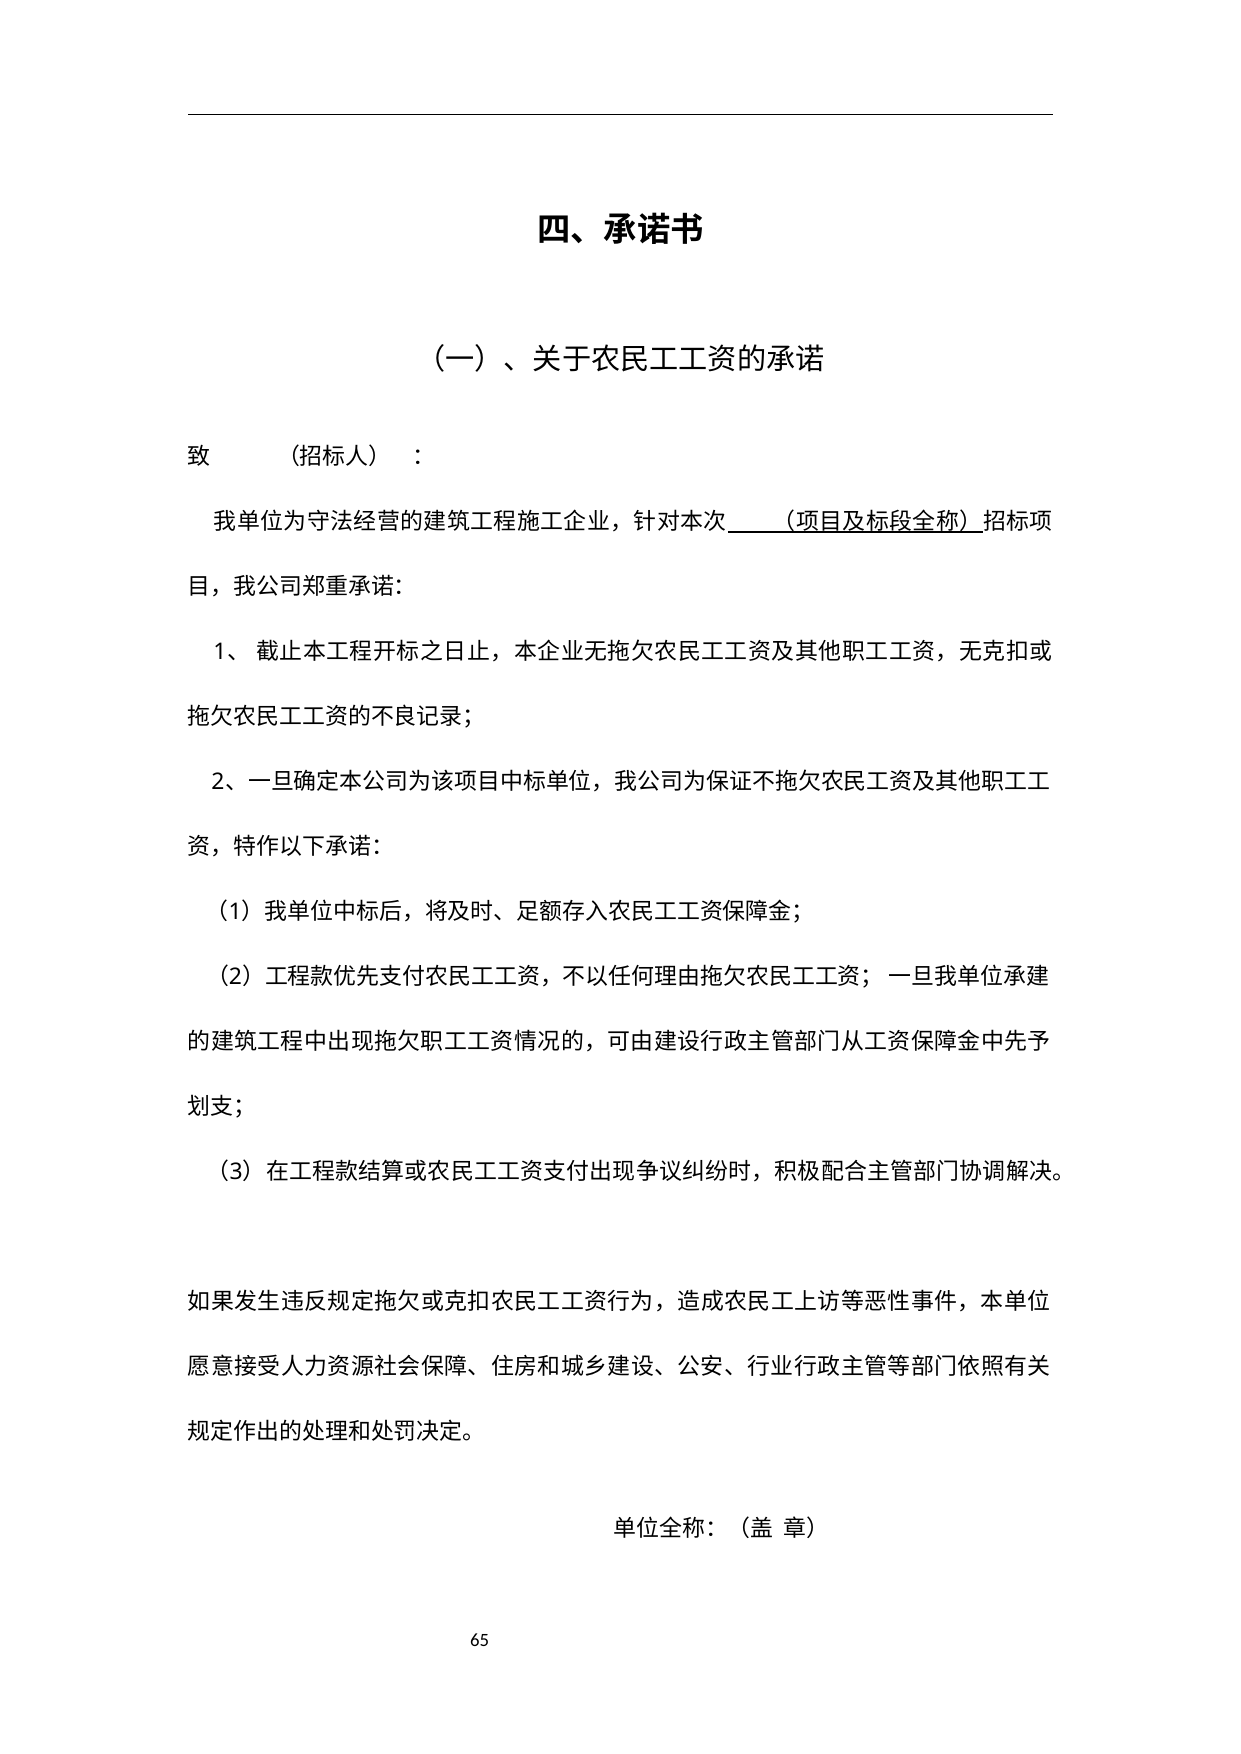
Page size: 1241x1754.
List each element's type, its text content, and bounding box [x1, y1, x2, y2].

text （1）我单位中标后，将及时、足额存入农民工工资保障金； [187, 877, 1053, 942]
text 单位全称：（盖 章） [187, 1494, 1053, 1559]
text 致 （招标人） ： [187, 422, 1053, 487]
text （3）在工程款结算或农民工工资支付出现争议纠纷时，积极配合主管部门协调解决。 [187, 1137, 1053, 1267]
text 如果发生违反规定拖欠或克扣农民工工资行为，造成农民工上访等恶性事件，本单位愿意接受人力资源社会保障、住房和城乡建设、公安、行业行政主管等部门依照有关规定作出的处理和处罚决定。 [187, 1267, 1053, 1462]
text 四、承诺书 [187, 194, 1053, 259]
text （2）工程款优先支付农民工工资，不以任何理由拖欠农民工工资； 一旦我单位承建的建筑工程中出现拖欠职工工资情况的，可由建设行政主管部门从工资保障金中先予划支； [187, 942, 1053, 1137]
text （一）、关于农民工工资的承诺 [187, 324, 1053, 389]
text 我单位为守法经营的建筑工程施工企业，针对本次 （项目及标段全称）招标项目，我公司郑重承诺： [187, 487, 1053, 617]
text 2、一旦确定本公司为该项目中标单位，我公司为保证不拖欠农民工资及其他职工工资，特作以下承诺： [187, 747, 1053, 877]
text 1、 截止本工程开标之日止，本企业无拖欠农民工工资及其他职工工资，无克扣或拖欠农民工工资的不良记录； [187, 617, 1053, 747]
